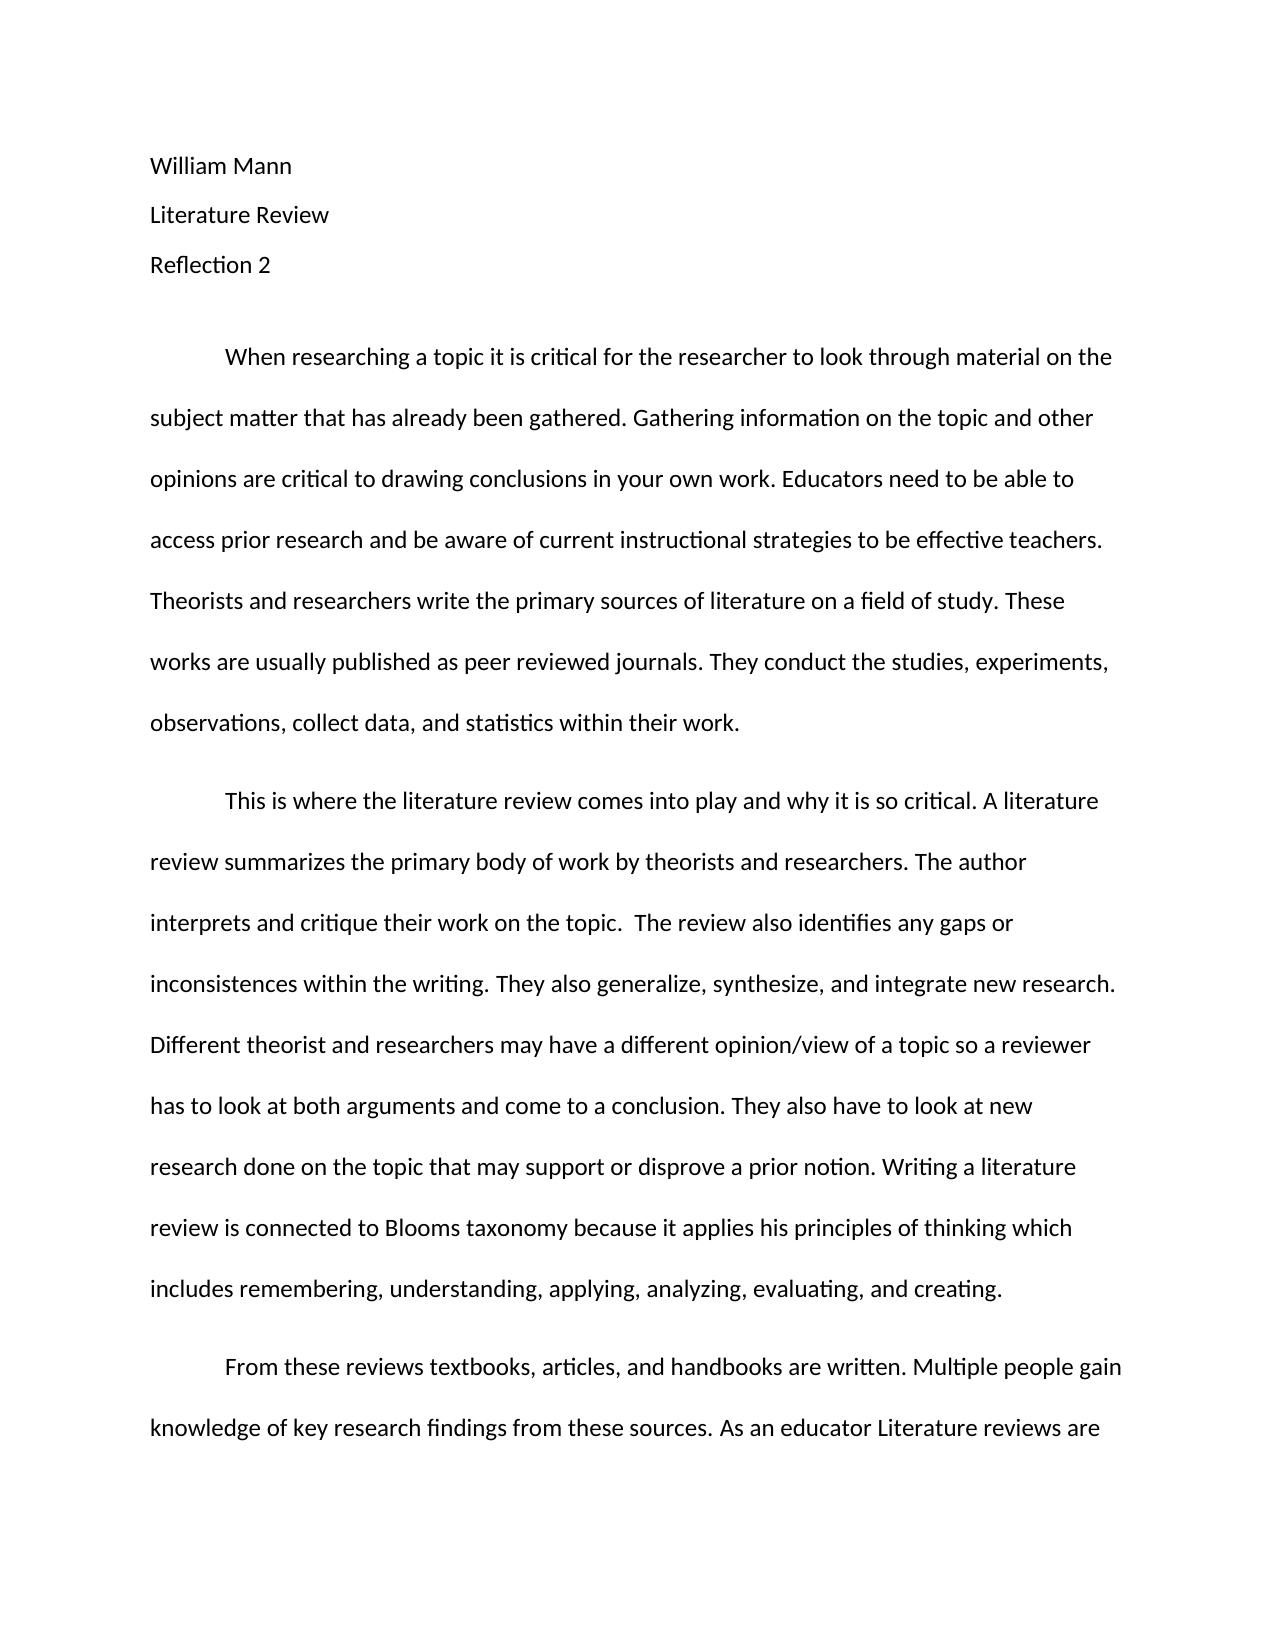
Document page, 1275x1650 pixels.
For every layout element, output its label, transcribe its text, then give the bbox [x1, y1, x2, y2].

text Literature Review [150, 199, 1125, 230]
text When researching a topic it is critical for the researcher to look through material on the subject matter that has already been gathered. Gathering information on the topic and other opinions are critical to drawing conclusions in your own work. Educators need to be able to access prior research and be aware of current instructional strategies to be effective teachers. Theorists and researchers write the primary sources of literature on a field of study. These works are usually published as peer reviewed journals. They conduct the studies, experiments, observations, collect data, and statistics within their work. [150, 341, 1125, 738]
text Reflection 2 [150, 249, 1125, 280]
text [150, 1351, 1125, 1443]
text William Mann [150, 150, 1125, 181]
text This is where the literature review comes into play and why it is so critical. A literature review summarizes the primary body of work by theorists and researchers. The author interprets and critique their work on the topic. The review also identifies any gaps or inconsistences within the writing. They also generalize, synthesize, and integrate new research. Different theorist and researchers may have a different opinion/view of a topic so a reviewer has to look at both arguments and come to a conclusion. They also have to look at new research done on the topic that may support or disprove a prior notion. Writing a literature review is connected to Blooms taxonomy because it applies his principles of thinking which includes remembering, understanding, applying, analyzing, evaluating, and creating. [150, 785, 1125, 1304]
